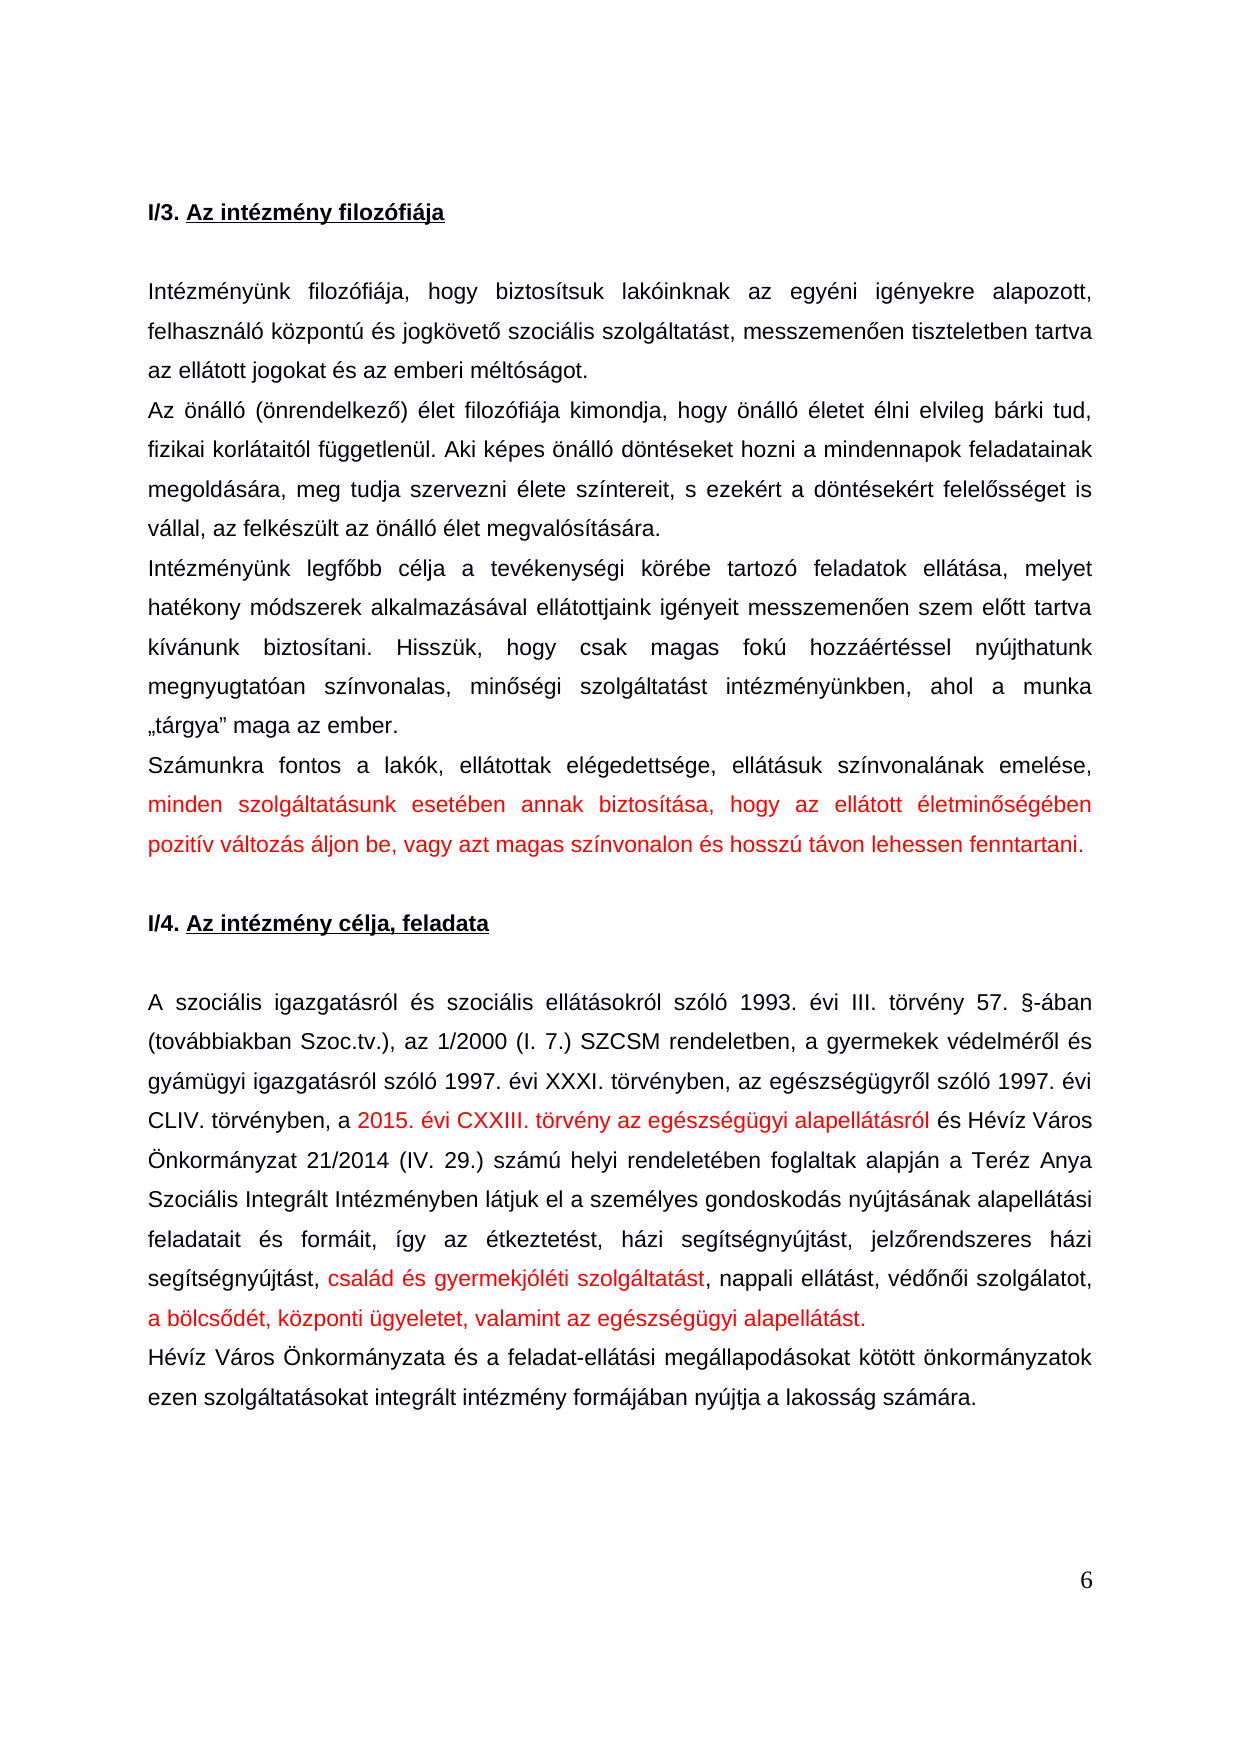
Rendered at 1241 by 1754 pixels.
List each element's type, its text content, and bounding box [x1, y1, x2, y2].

text I/3. Az intézmény filozófiája [148, 199, 1093, 226]
text Intézményünk filozófiája, hogy biztosítsuk lakóinknak az egyéni igényekre alapozott, felhasználó központú és jogkövető szociális szolgáltatást, messzemenően tiszteletben tartva az ellátott jogokat és az emberi méltóságot. [148, 278, 1093, 383]
text Számunkra fontos a lakók, ellátottak elégedettsége, ellátásuk színvonalának emelése, minden szolgáltatásunk esetében annak biztosítása, hogy az ellátott életminőségében pozitív változás áljon be, vagy azt magas színvonalon és hosszú távon lehessen fenntartani. [148, 752, 1093, 857]
text Az önálló (önrendelkező) élet filozófiája kimondja, hogy önálló életet élni elvileg bárki tud, fizikai korlátaitól függetlenül. Aki képes önálló döntéseket hozni a mindennapok feladatainak megoldására, meg tudja szervezni élete színtereit, s ezekért a döntésekért felelősséget is vállal, az felkészült az önálló élet megvalósítására. [148, 397, 1093, 541]
text A szociális igazgatásról és szociális ellátásokról szóló 1993. évi III. törvény 57. §-ában (továbbiakban Szoc.tv.), az 1/2000 (I. 7.) SZCSM rendeletben, a gyermekek védelméről és gyámügyi igazgatásról szóló 1997. évi XXXI. törvényben, az egészségügyről szóló 1997. évi CLIV. törvényben, a 2015. évi CXXIII. törvény az egészségügyi alapellátásról és Hévíz Város Önkormányzat 21/2014 (IV. 29.) számú helyi rendeletében foglaltak alapján a Teréz Anya Szociális Integrált Intézményben látjuk el a személyes gondoskodás nyújtásának alapellátási feladatait és formáit, így az étkeztetést, házi segítségnyújtást, jelzőrendszeres házi segítségnyújtást, család és gyermekjóléti szolgáltatást, nappali ellátást, védőnői szolgálatot, a bölcsődét, központi ügyeletet, valamint az egészségügyi alapellátást. [148, 989, 1093, 1331]
text Intézményünk legfőbb célja a tevékenységi körébe tartozó feladatok ellátása, melyet hatékony módszerek alkalmazásával ellátottjaink igényeit messzemenően szem előtt tartva kívánunk biztosítani. Hisszük, hogy csak magas fokú hozzáértéssel nyújthatunk megnyugtatóan színvonalas, minőségi szolgáltatást intézményünkben, ahol a munka „tárgya” maga az ember. [148, 554, 1093, 739]
text I/4. Az intézmény célja, feladata [148, 910, 1093, 936]
text Hévíz Város Önkormányzata és a feladat-ellátási megállapodásokat kötött önkormányzatok ezen szolgáltatásokat integrált intézmény formájában nyújtja a lakosság számára. [148, 1344, 1093, 1410]
